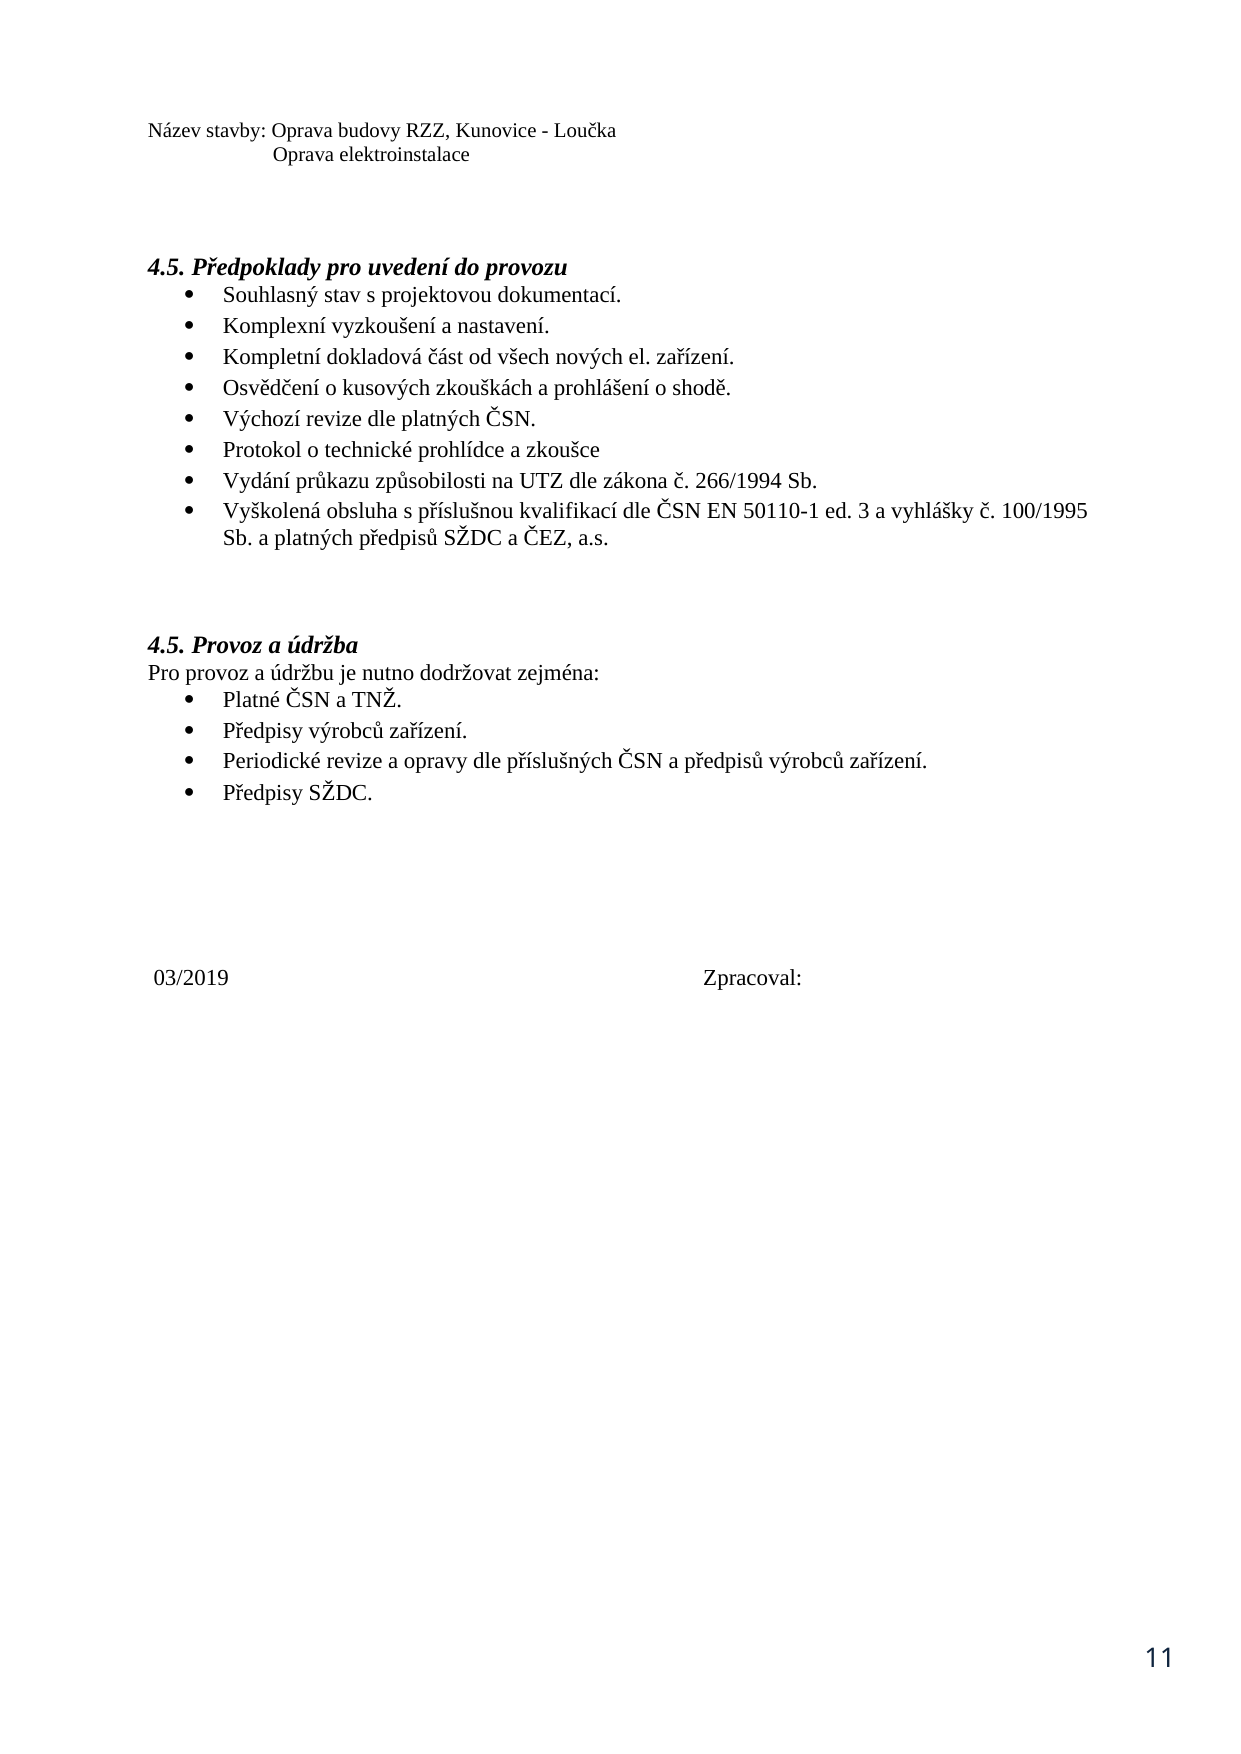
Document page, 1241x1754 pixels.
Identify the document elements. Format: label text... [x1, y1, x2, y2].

list Souhlasný stav s projektovou dokumentací. [185, 281, 1093, 307]
list Předpisy SŽDC. [185, 778, 1093, 805]
list Komplexní vyzkoušení a nastavení. [185, 312, 1093, 338]
text 4.5. Předpoklady pro uvedení do provozu [148, 252, 1093, 281]
list Vydání průkazu způsobilosti na UTZ dle zákona č. 266/1994 Sb. [185, 467, 1093, 493]
list Periodické revize a opravy dle příslušných ČSN a předpisů výrobců zařízení. [185, 748, 1093, 774]
text Pro provoz a údržbu je nutno dodržovat zejména: [148, 659, 1093, 686]
list Vyškolená obsluha s příslušnou kvalifikací dle ČSN EN 50110-1 ed. vyhlášky č. 100/1995 Sb. a platných předpisů SŽDC a ČEZ, a.s. [185, 498, 1093, 550]
list Kompletní dokladová část od všech nových el. zařízení. [185, 343, 1093, 369]
text 4.5. Provoz a údržba [148, 631, 1093, 659]
list Předpisy výrobců zařízení. [185, 717, 1093, 743]
list Platné ČSN a TNŽ. [185, 686, 1093, 712]
list Protokol o technické prohlídce a zkoušce [185, 436, 1093, 462]
text 03/2019 Zpracoval: [148, 964, 1093, 991]
list Osvědčení o kusových zkouškách a prohlášení o shodě. [185, 374, 1093, 400]
list Výchozí revize dle platných ČSN. [185, 405, 1093, 431]
